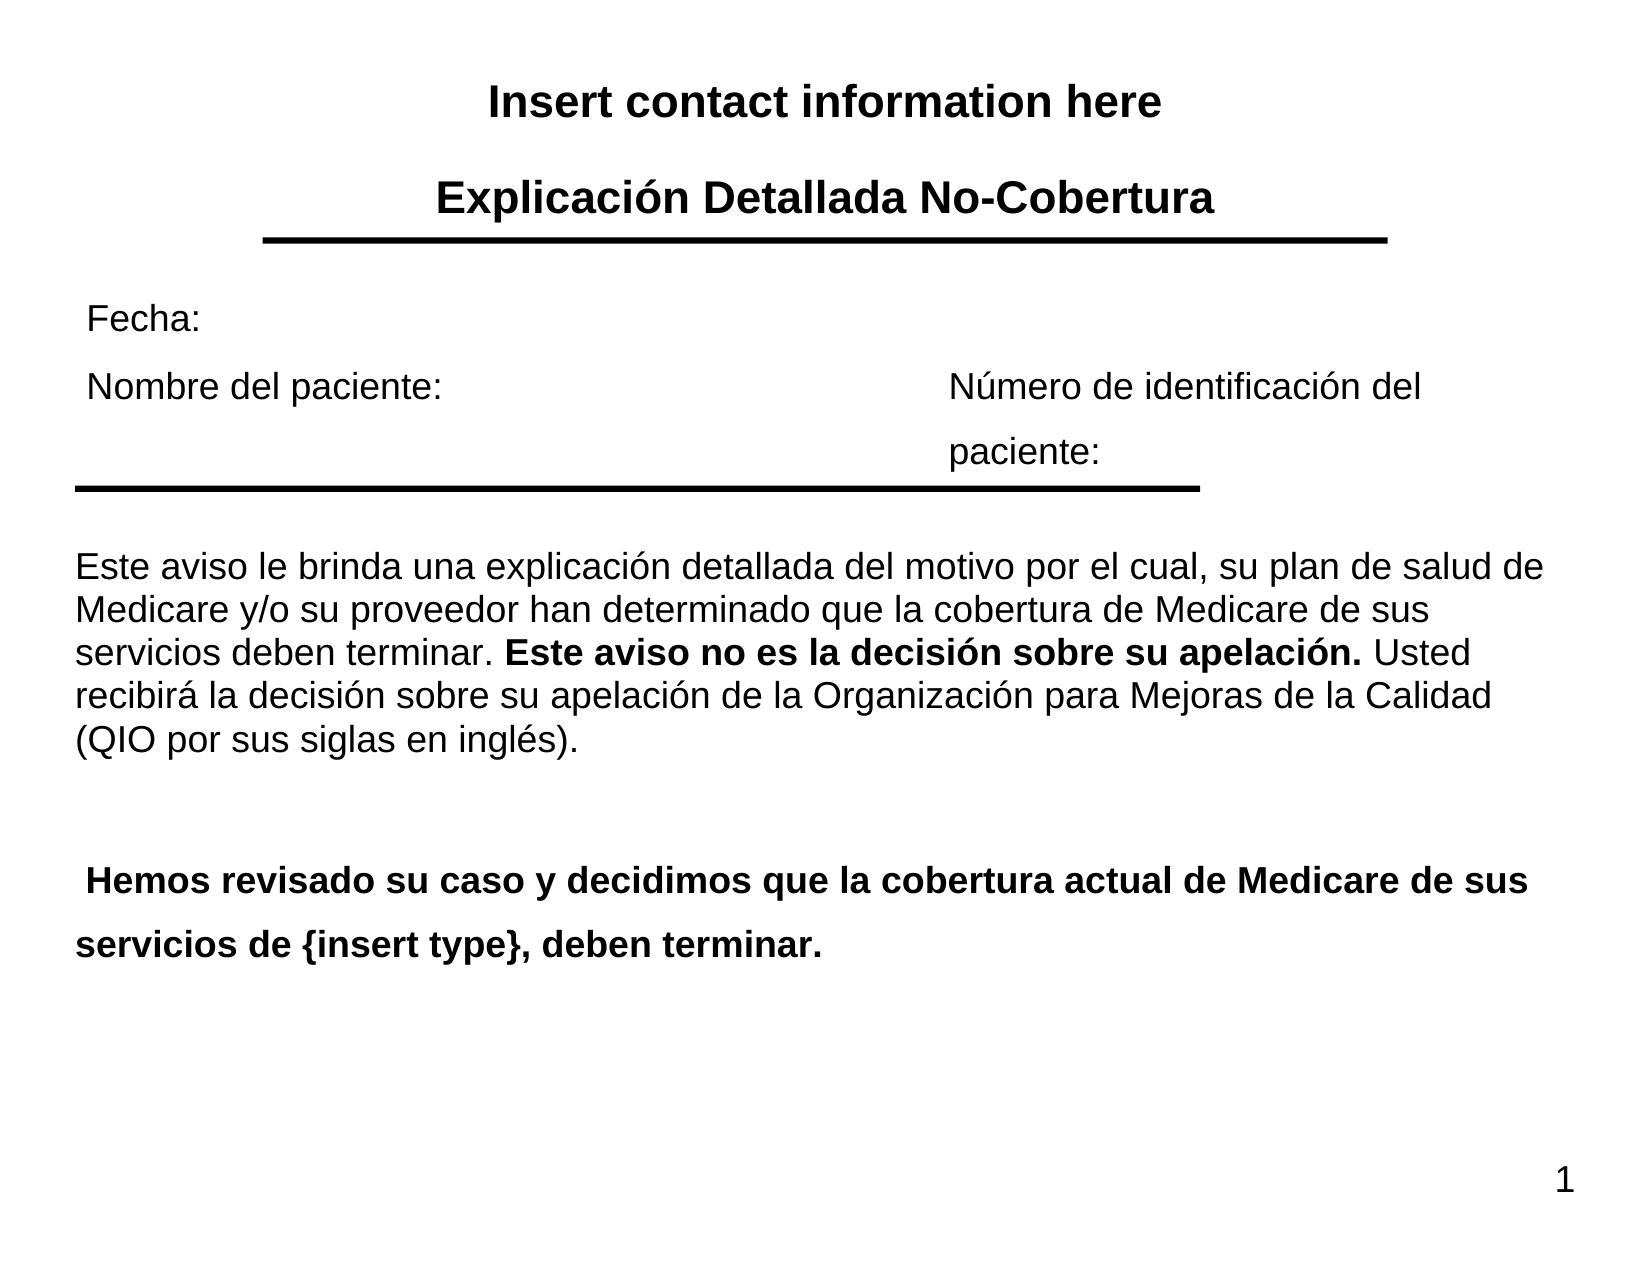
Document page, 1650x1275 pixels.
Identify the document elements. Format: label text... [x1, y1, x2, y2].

table_cell Número de identificación del paciente: [937, 352, 1574, 486]
text Hemos revisado su caso y decidimos que la cobertura actual de Medicare de sus servicios de {insert type}, deben terminar. [75, 858, 1575, 966]
text Explicación Detallada No-Cobertura [75, 171, 1575, 265]
text Este aviso le brinda una explicación detallada del motivo por el cual, su plan de salud de Medicare y/o su proveedor han determinado que la cobertura de Medicare de sus servicios deben terminar. Este aviso no es la decisión sobre su apelación. Usted recibirá la decisión sobre su apelación de la Organización para Mejoras de la Calidad (QIO por sus siglas en inglés). [75, 544, 1575, 760]
table_header Fecha: [75, 296, 1574, 352]
text Insert contact information here [75, 75, 1575, 128]
table_cell Nombre del paciente: [75, 352, 937, 485]
